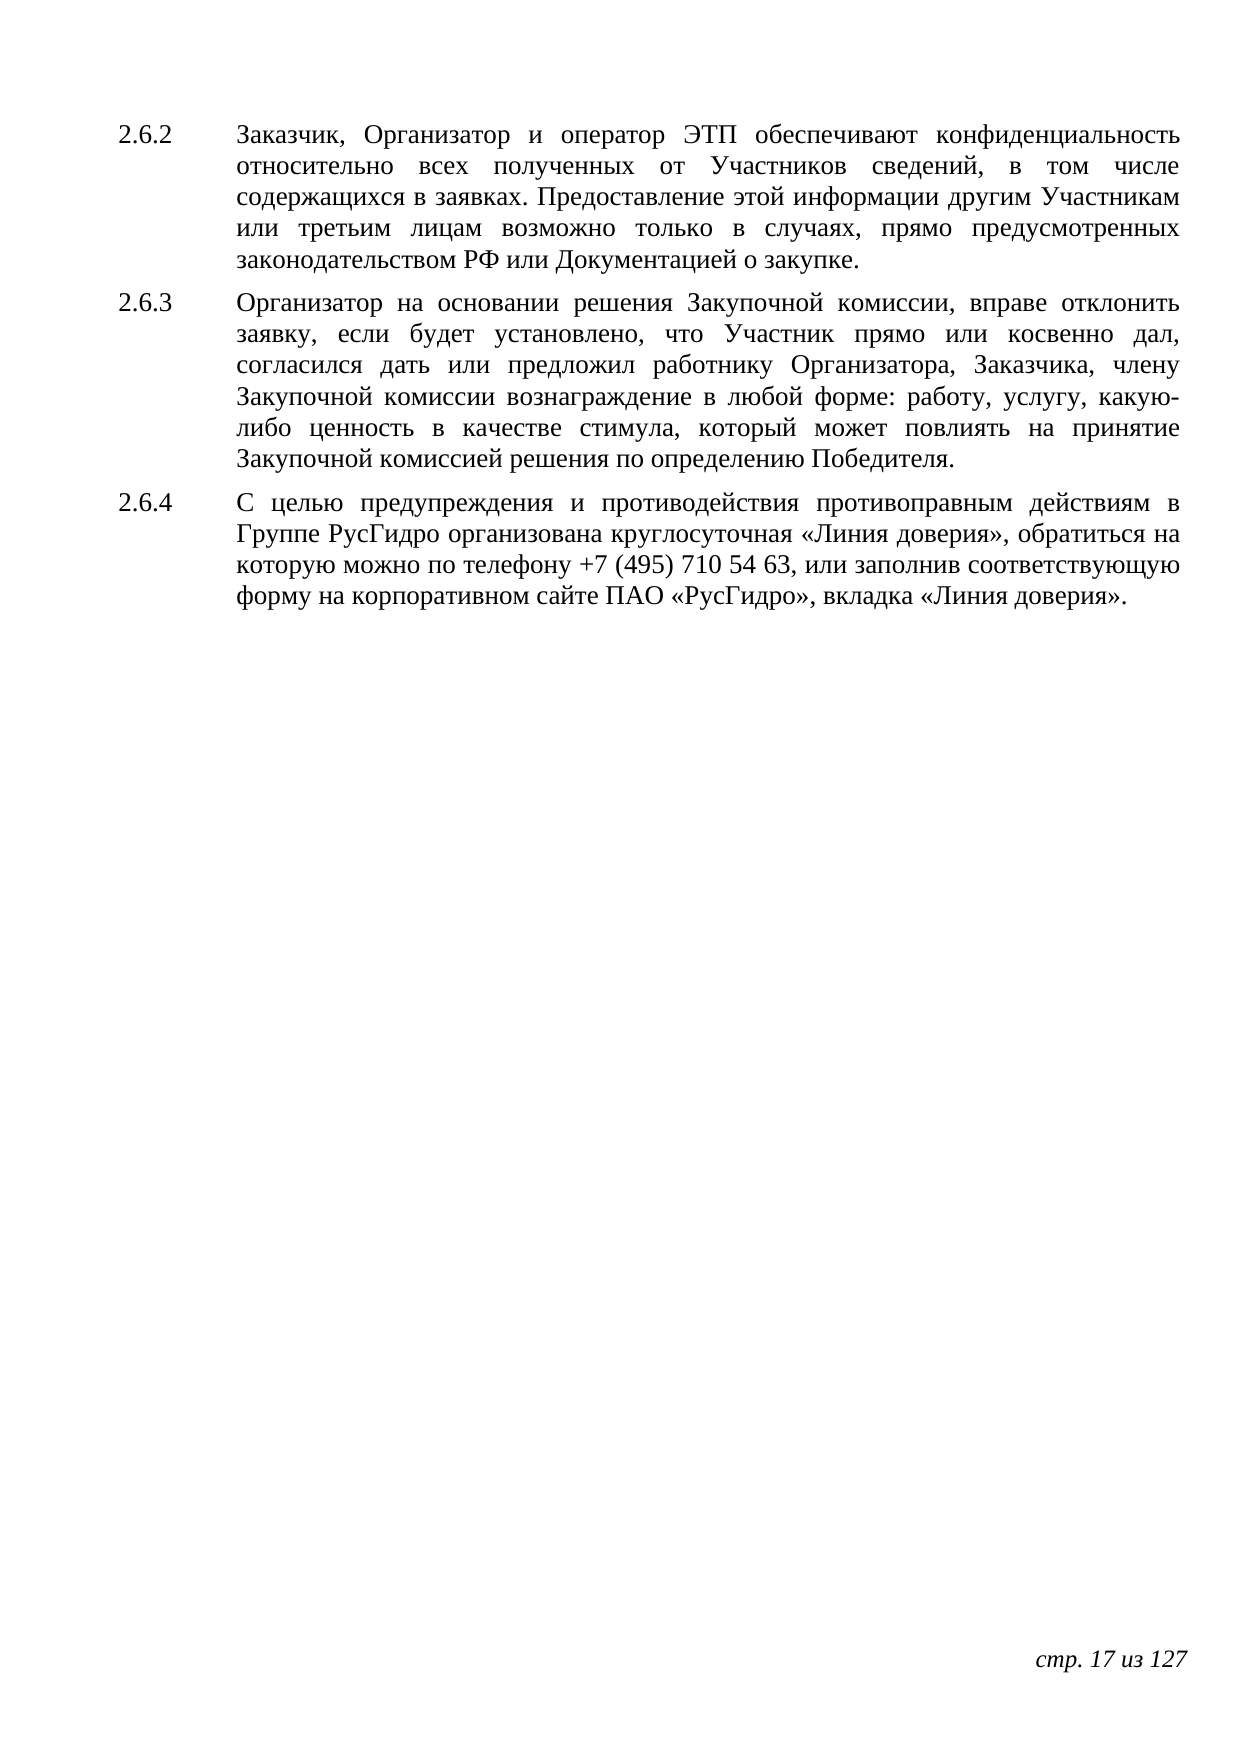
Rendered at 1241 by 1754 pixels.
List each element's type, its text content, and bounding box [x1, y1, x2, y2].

text Заказчик, Организатор и оператор ЭТП обеспечивают конфиденциальность относительно всех полученных от Участников сведений, в том числе содержащихся в заявках. Предоставление этой информации другим Участникам или третьим лицам возможно только в случаях, прямо предусмотренных законодательством РФ или Документацией о закупке. [118, 118, 1181, 274]
text Организатор на основании решения Закупочной комиссии, вправе отклонить заявку, если будет установлено, что Участник прямо или косвенно дал, согласился дать или предложил работнику Организатора, Заказчика, члену Закупочной комиссии вознаграждение в любой форме: работу, услугу, какую-либо ценность в качестве стимула, который может повлиять на принятие Закупочной комиссией решения по определению Победителя. [118, 286, 1181, 473]
text С целью предупреждения и противодействия противоправным действиям в Группе РусГидро организована круглосуточная «Линия доверия», обратиться на которую можно по телефону +7 (495) 710 54 63, или заполнив соответствующую форму на корпоративном сайте ПАО «РусГидро», вкладка «Линия доверия». [118, 486, 1181, 610]
